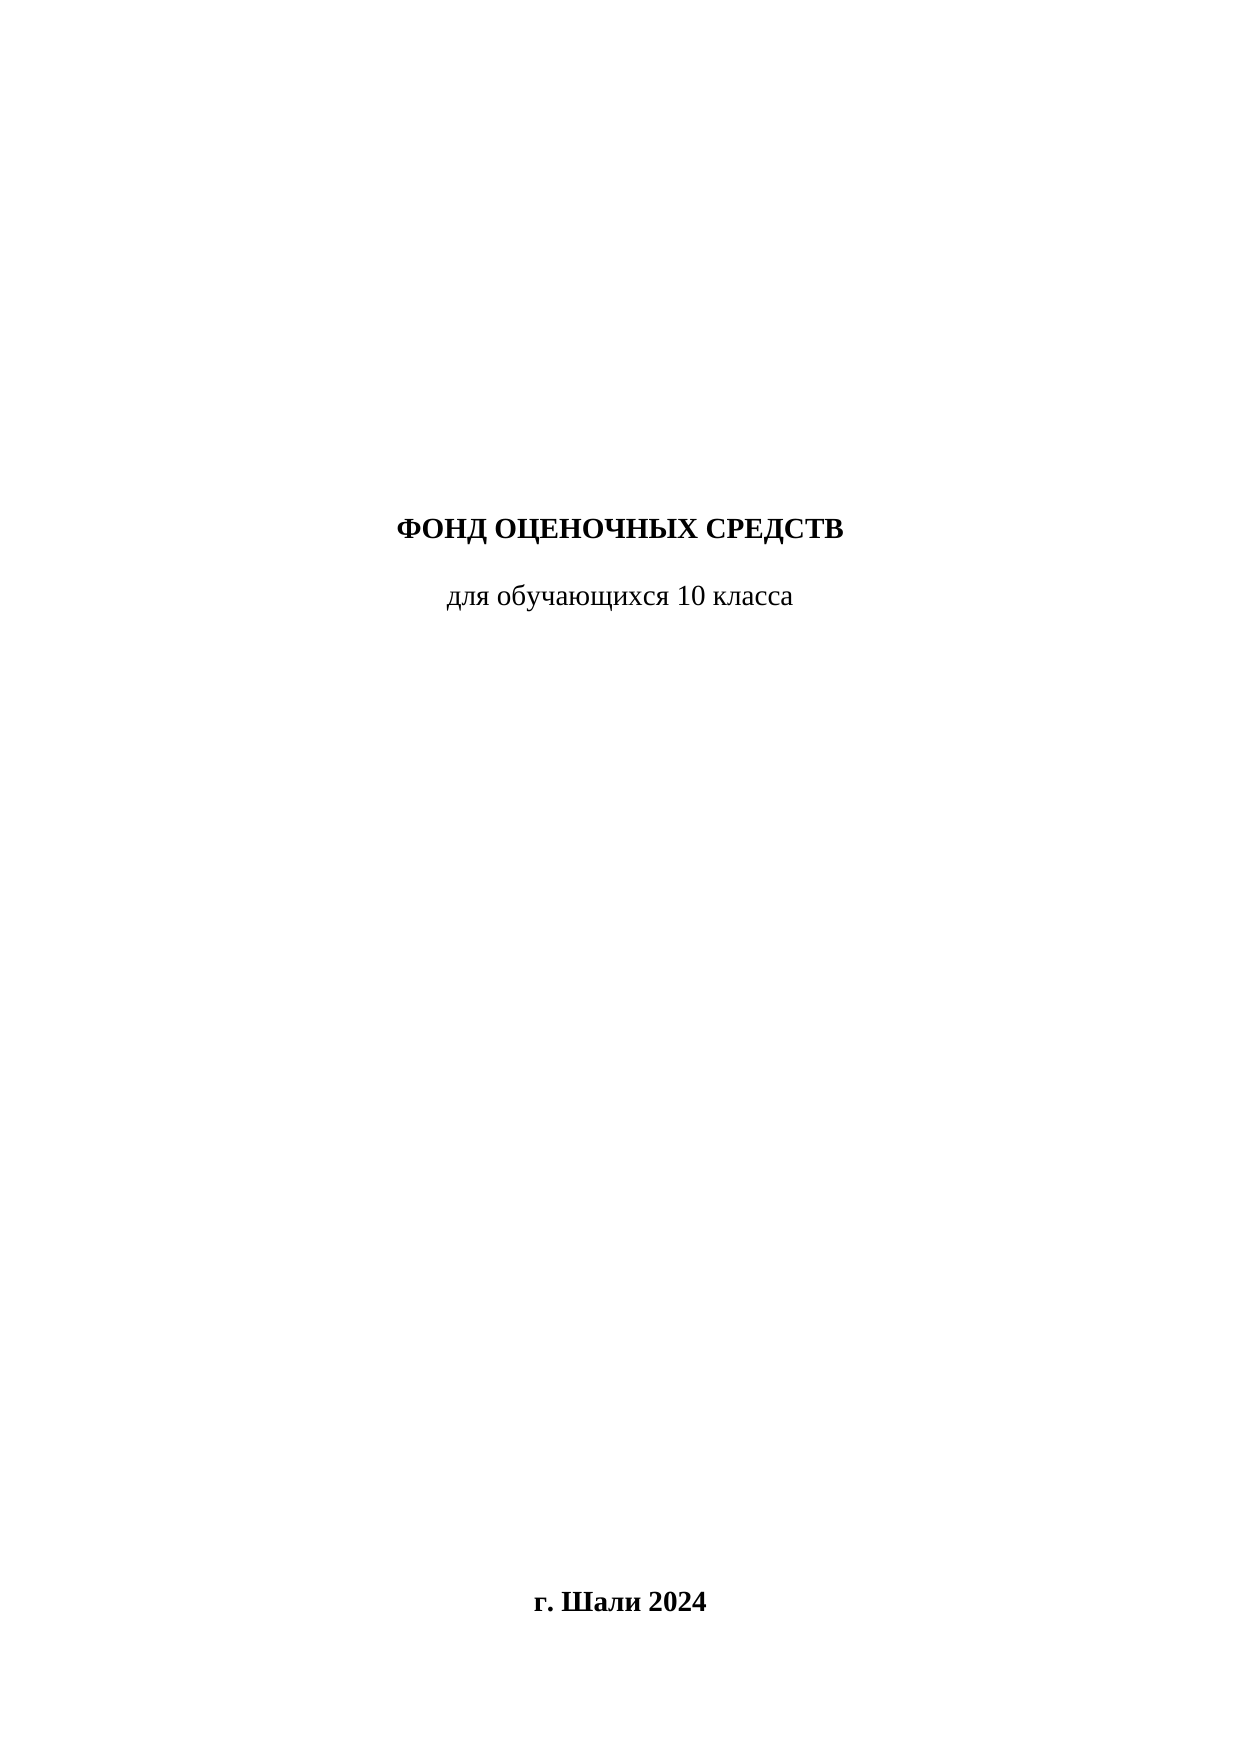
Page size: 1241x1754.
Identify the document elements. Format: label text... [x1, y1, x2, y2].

text г. Шали 2024 [75, 1584, 1165, 1618]
text ФОНД ОЦЕНОЧНЫХ СРЕДСТВ [75, 511, 1165, 544]
text для обучающихся 10 класса [75, 578, 1165, 612]
